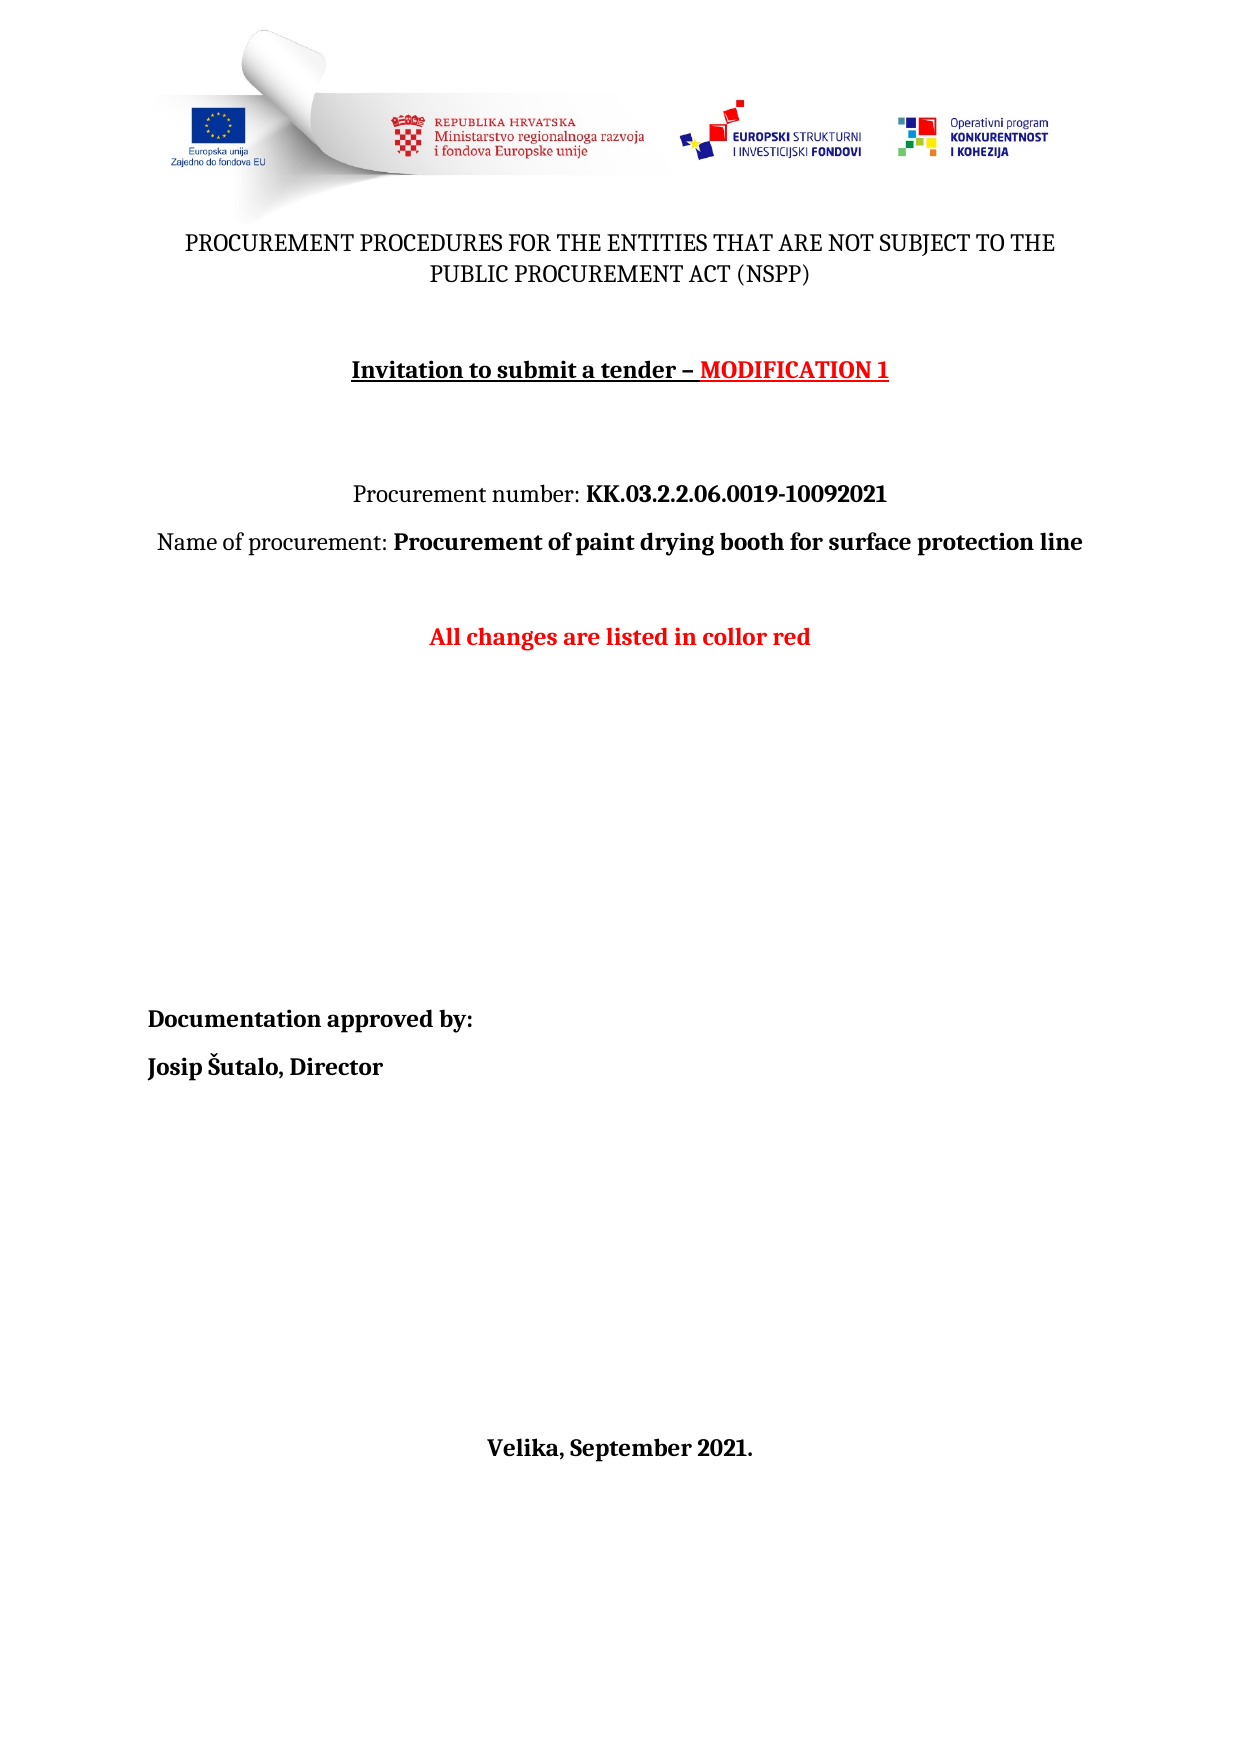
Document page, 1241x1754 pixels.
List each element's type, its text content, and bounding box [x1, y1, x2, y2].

text Procurement number: KK.03.2.2.06.0019-10092021 [148, 480, 1092, 509]
text All changes are listed in collor red [148, 623, 1092, 652]
text Josip Šutalo, Director [148, 1052, 1092, 1081]
text Name of procurement: Procurement of paint drying booth for surface protection line [148, 528, 1092, 556]
text Documentation approved by: [148, 1005, 1092, 1033]
text PROcurement Procedures for THE Entities THAT ARE NOT SUBJECT to the Public Procurement Act (NSPP) [148, 230, 1092, 289]
text Velika, September 2021. [148, 1434, 1092, 1463]
picture [147, 29, 1093, 230]
text Invitation to submit a tender – MODIFICATION 1 [148, 356, 1092, 384]
